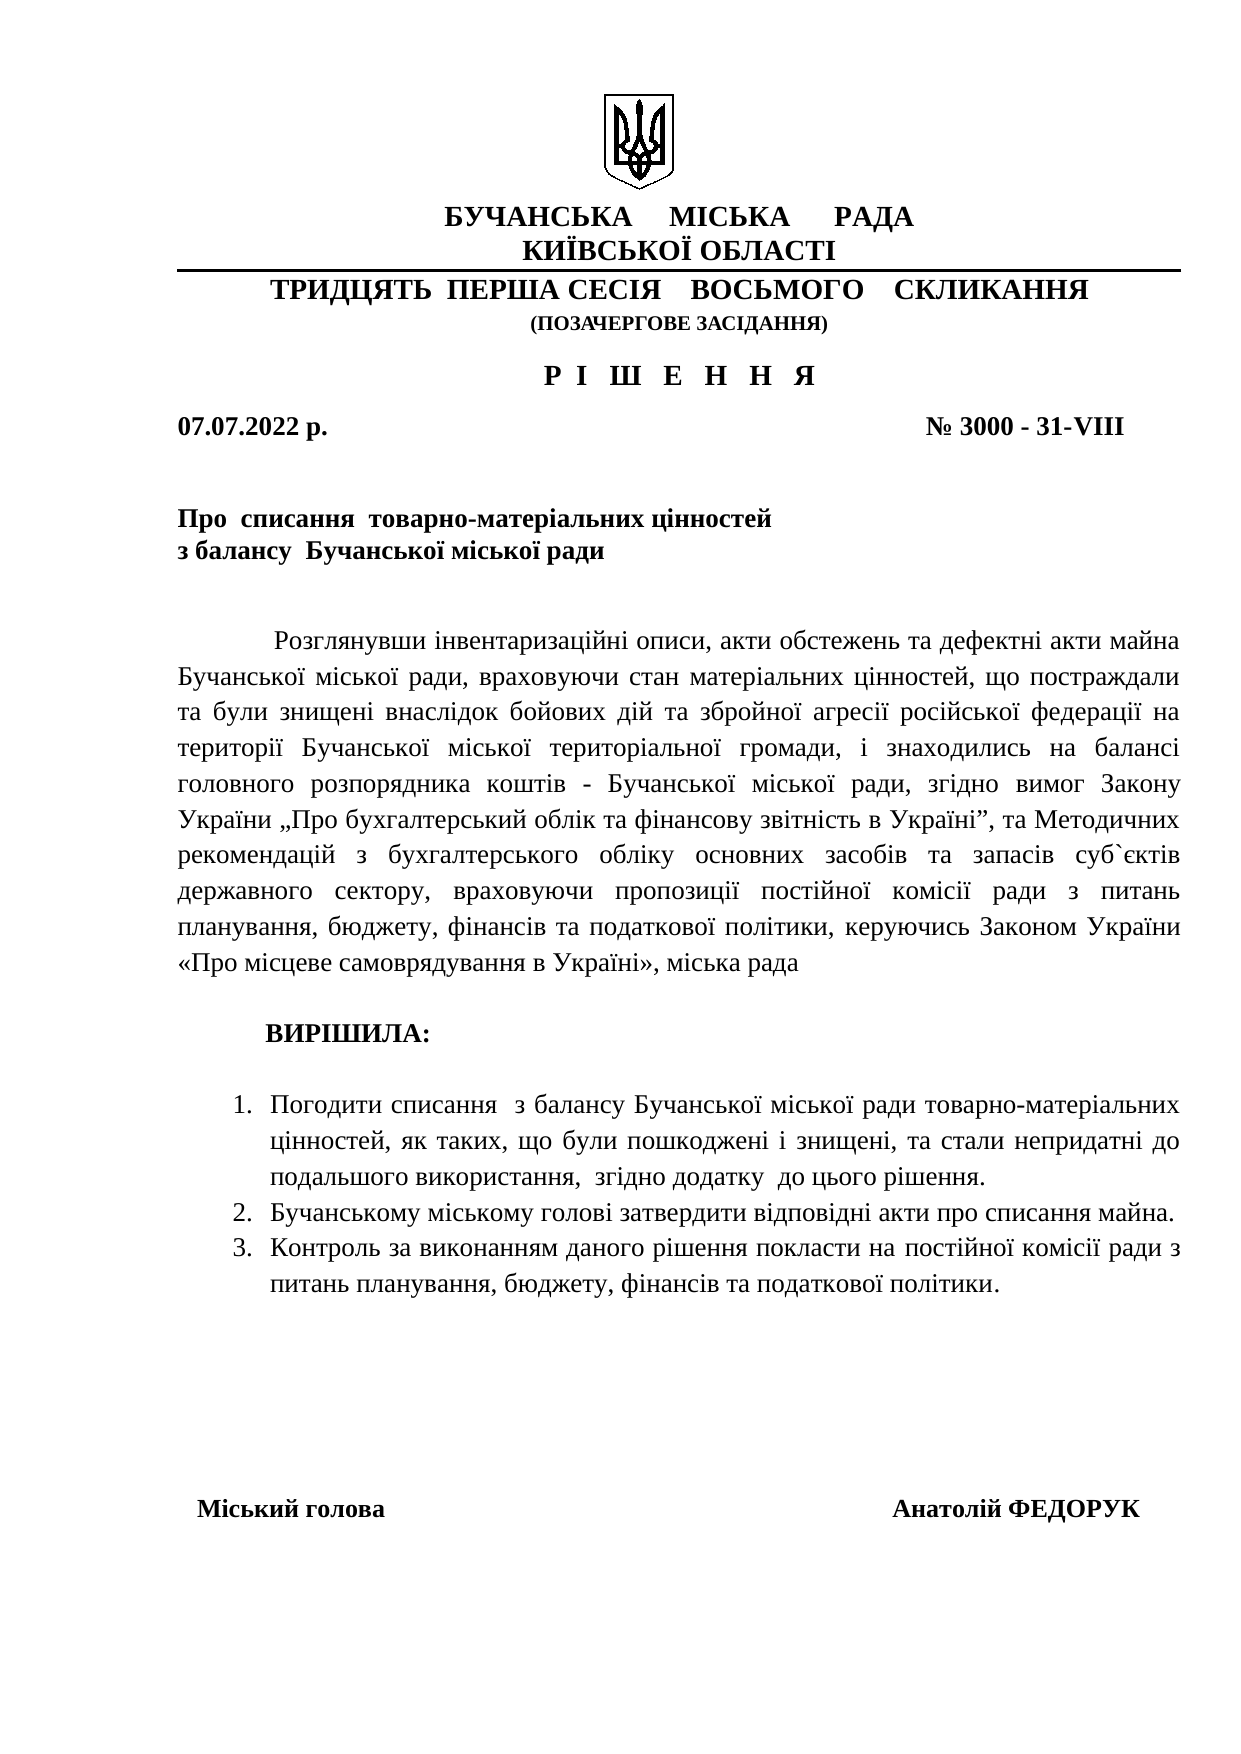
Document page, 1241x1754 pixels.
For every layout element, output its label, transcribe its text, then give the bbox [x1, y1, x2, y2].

text ВИРІШИЛА: [177, 1017, 1181, 1048]
subtitle (ПОЗАЧЕРГОВЕ ЗАСІДАННЯ) [177, 310, 1181, 334]
list Контроль за виконанням даного рішення покласти на постійної комісії ради з питань планування, бюджету, фінансів та податкової політики. [232, 1231, 1181, 1298]
text БУЧАНСЬКА МІСЬКА РАДА [177, 199, 1181, 233]
text Розглянувши інвентаризаційні описи, акти обстежень та дефектні акти майна Бучанської міської ради, враховуючи стан матеріальних цінностей, що постраждали та були знищені внаслідок бойових дій та збройної агресії російської федерації на території Бучанської міської територіальної громади, і знаходились на балансі головного розпорядника коштів - Бучанської міської ради, згідно вимог Закону України „Про бухгалтерський облік та фінансову звітність в Україні”, та Методичних рекомендацій з бухгалтерського обліку основних засобів та запасів суб`єктів державного сектору, враховуючи пропозиції постійної комісії ради з питань планування, бюджету, фінансів та податкової політики, керуючись Законом України «Про місцеве самоврядування в Україні», міська рада [177, 624, 1181, 977]
text Міський голова Анатолій ФЕДОРУК [177, 1493, 1181, 1523]
list Бучанському міському голові затвердити відповідні акти про списання майна. [232, 1196, 1181, 1227]
subtitle Р І Ш Е Н Н Я [177, 358, 1181, 391]
subtitle 07.07.2022 р. № 3000 - 31-VІІІ [177, 411, 1181, 442]
subtitle КИЇВСЬКОЇ ОБЛАСТІ [177, 233, 1181, 269]
text Про списання товарно-матеріальних цінностей [177, 503, 1181, 534]
subtitle ПРОЄКТ [177, 89, 1181, 199]
subtitle з балансу Бучанської міської ради [177, 534, 1181, 565]
list Погодити списання з балансу Бучанської міської ради товарно-матеріальних цінностей, як таких, що були пошкоджені і знищені, та стали непридатні до подальшого використання, згідно додатку до цього рішення. [232, 1088, 1181, 1191]
text ТРИДЦЯТЬ ПЕРША СЕСІЯ ВОСЬМОГО СКЛИКАННЯ [177, 272, 1181, 305]
